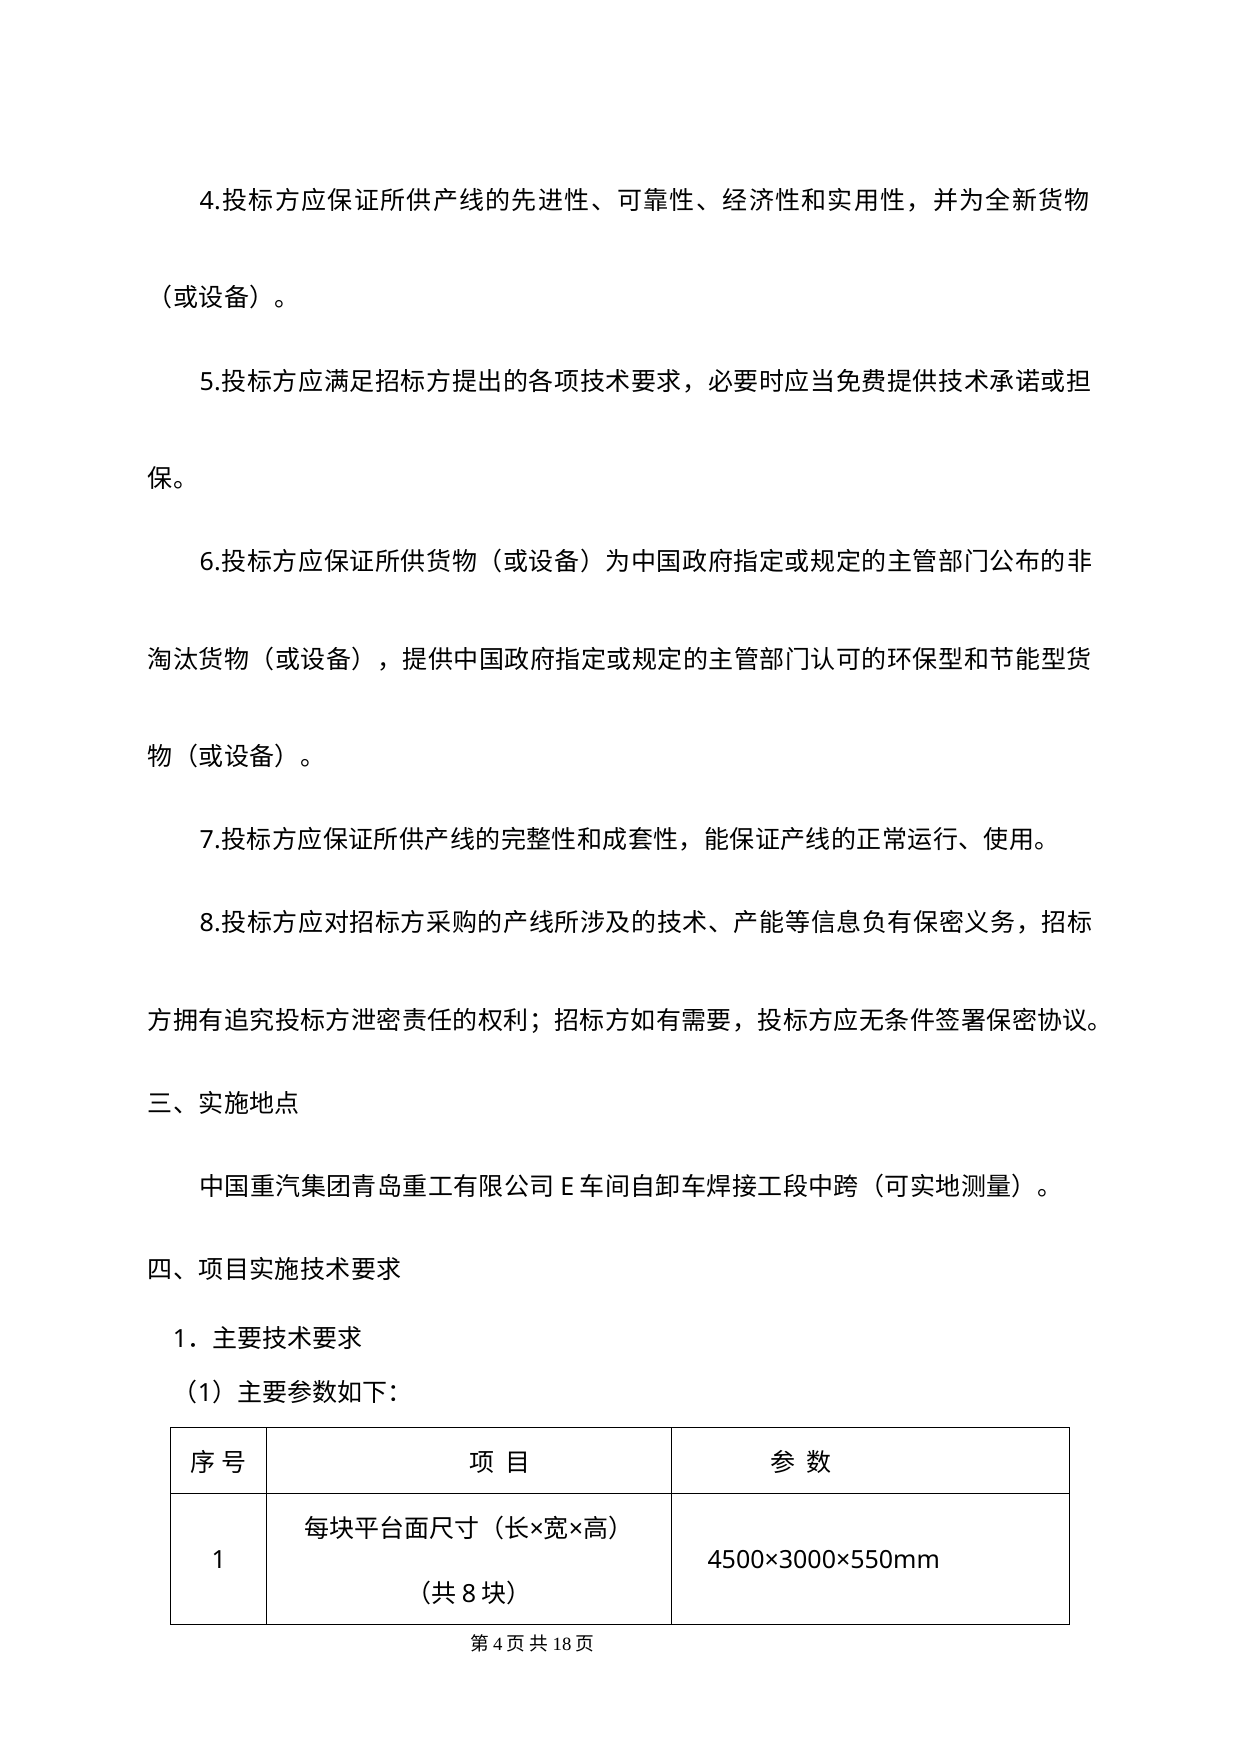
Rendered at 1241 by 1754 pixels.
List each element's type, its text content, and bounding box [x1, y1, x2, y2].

table_cell 每块平台面尺寸（长×宽×高） （共8块） [267, 1494, 671, 1624]
text 1．主要技术要求 [148, 1318, 1092, 1355]
table_header 项 目 [267, 1428, 671, 1493]
table_header 参 数 [672, 1428, 1069, 1493]
text （1）主要参数如下： [148, 1373, 1092, 1409]
table_cell 4500×3000×550mm [672, 1494, 1069, 1624]
text 三、实施地点 [148, 1069, 1092, 1134]
text 4.投标方应保证所供产线的先进性、可靠性、经济性和实用性，并为全新货物（或设备）。 [148, 166, 1092, 328]
table_header 序 号 [171, 1428, 266, 1493]
text 7.投标方应保证所供产线的完整性和成套性，能保证产线的正常运行、使用。 [148, 805, 1092, 870]
text 四、项目实施技术要求 [148, 1235, 1092, 1300]
text 8.投标方应对招标方采购的产线所涉及的技术、产能等信息负有保密义务，招标方拥有追究投标方泄密责任的权利；招标方如有需要，投标方应无条件签署保密协议。 [148, 888, 1092, 1051]
text 中国重汽集团青岛重工有限公司E车间自卸车焊接工段中跨（可实地测量）。 [148, 1152, 1092, 1217]
table_cell 1 [171, 1494, 266, 1624]
text 6.投标方应保证所供货物（或设备）为中国政府指定或规定的主管部门公布的非淘汰货物（或设备），提供中国政府指定或规定的主管部门认可的环保型和节能型货物（或设备）。 [148, 527, 1092, 787]
text 5.投标方应满足招标方提出的各项技术要求，必要时应当免费提供技术承诺或担保。 [148, 347, 1092, 509]
